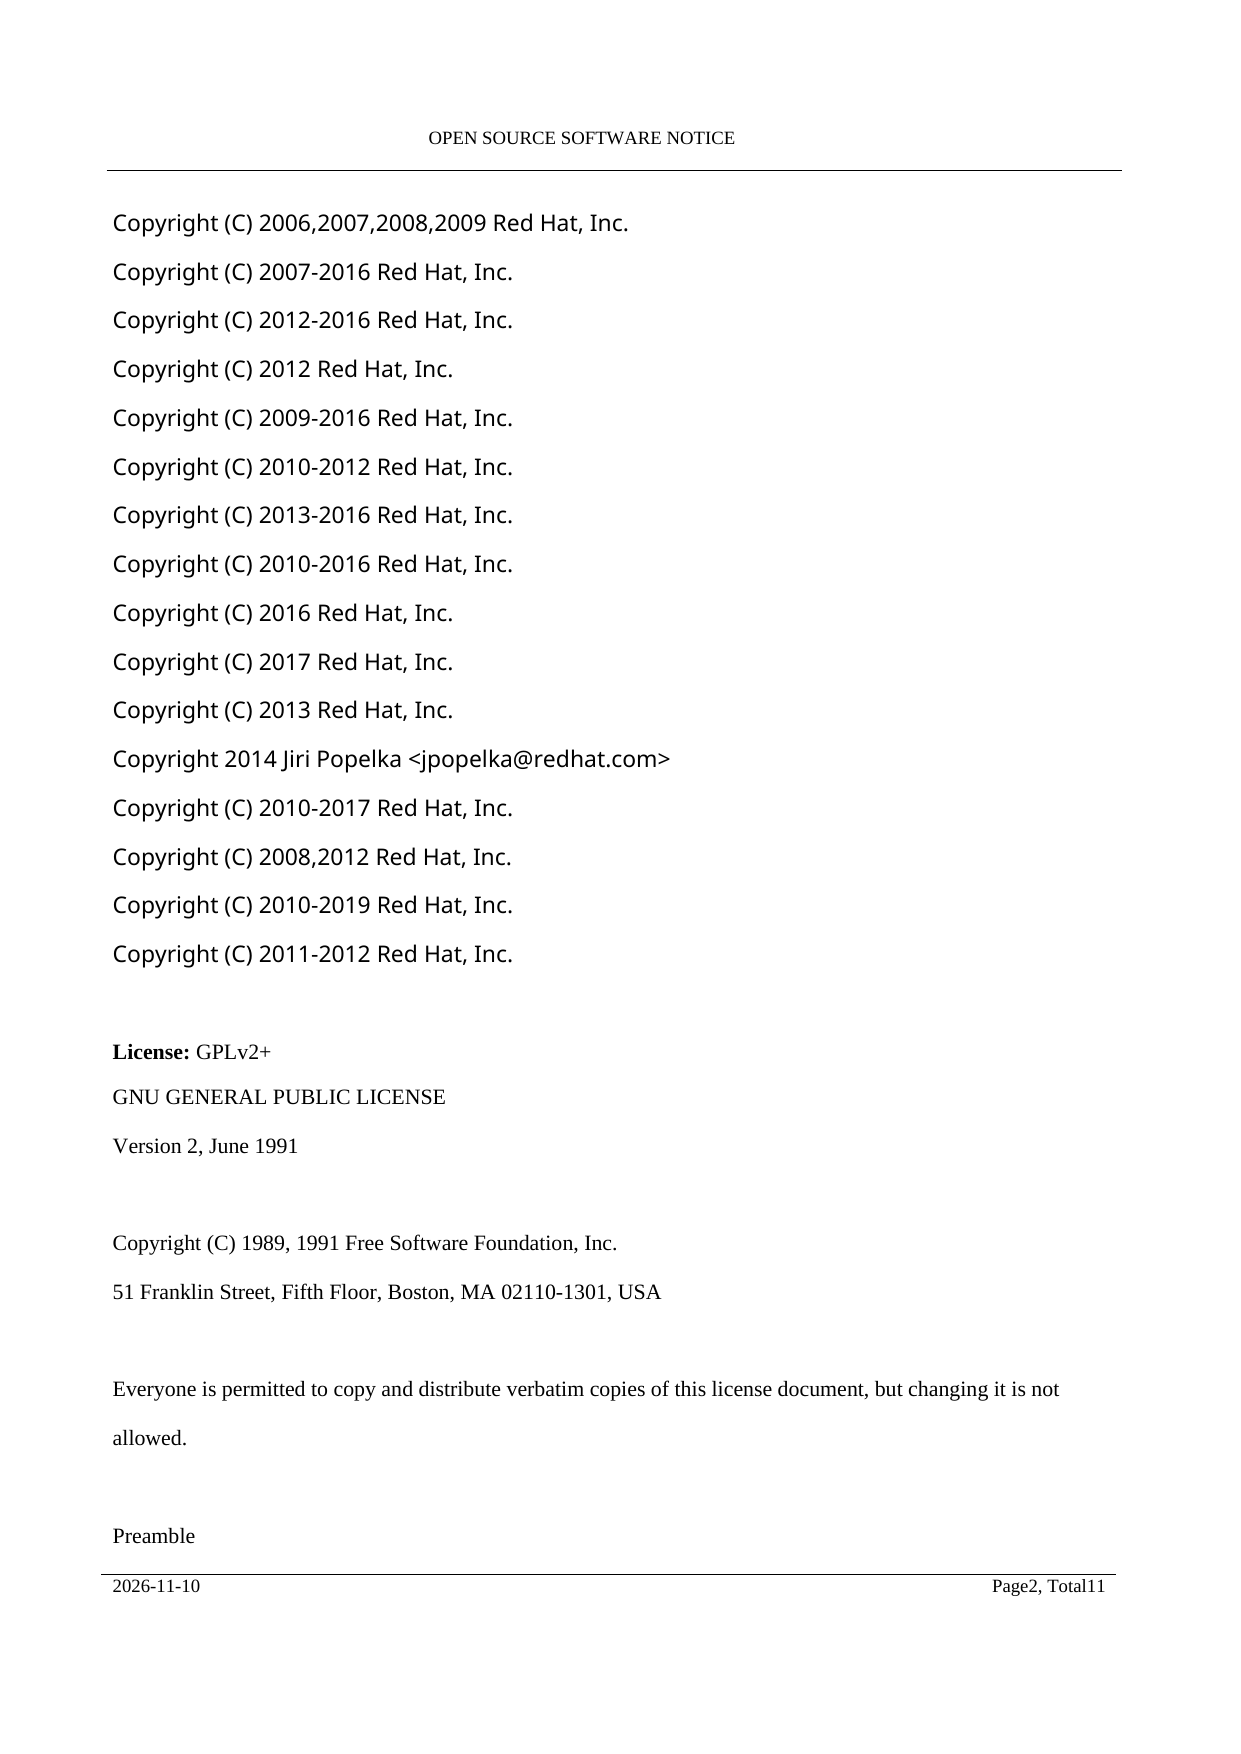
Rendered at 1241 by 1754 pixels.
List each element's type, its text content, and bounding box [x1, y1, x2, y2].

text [112, 206, 1128, 1019]
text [112, 1080, 1128, 1551]
text License: GPLv2+ [112, 1035, 1128, 1068]
